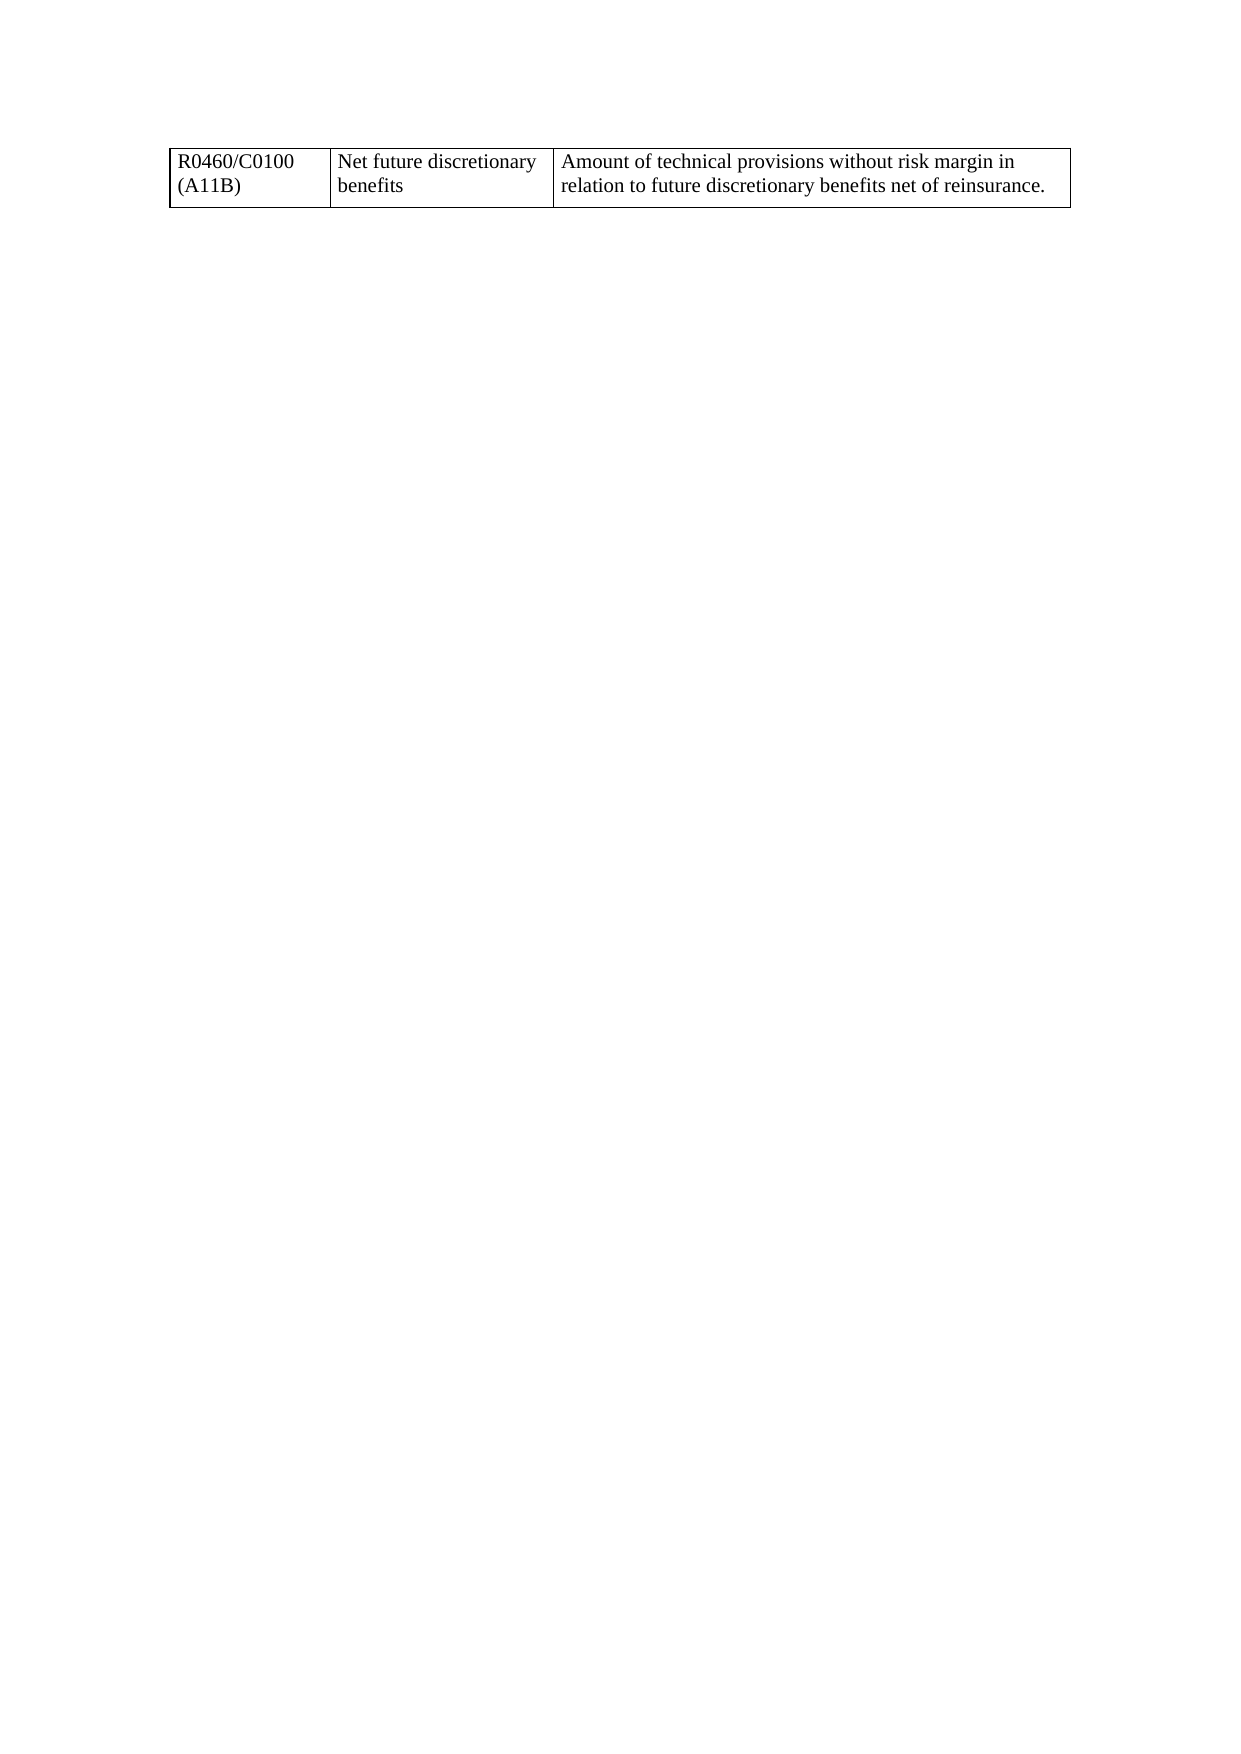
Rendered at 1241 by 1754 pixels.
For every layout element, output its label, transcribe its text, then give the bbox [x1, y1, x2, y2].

table_cell R0460/C0100 (A11B) [171, 149, 330, 207]
table_cell Amount of technical provisions without risk margin in relation to future discretionary benefits net of reinsurance. [554, 149, 1070, 207]
table_cell Net future discretionary benefits [331, 149, 553, 207]
